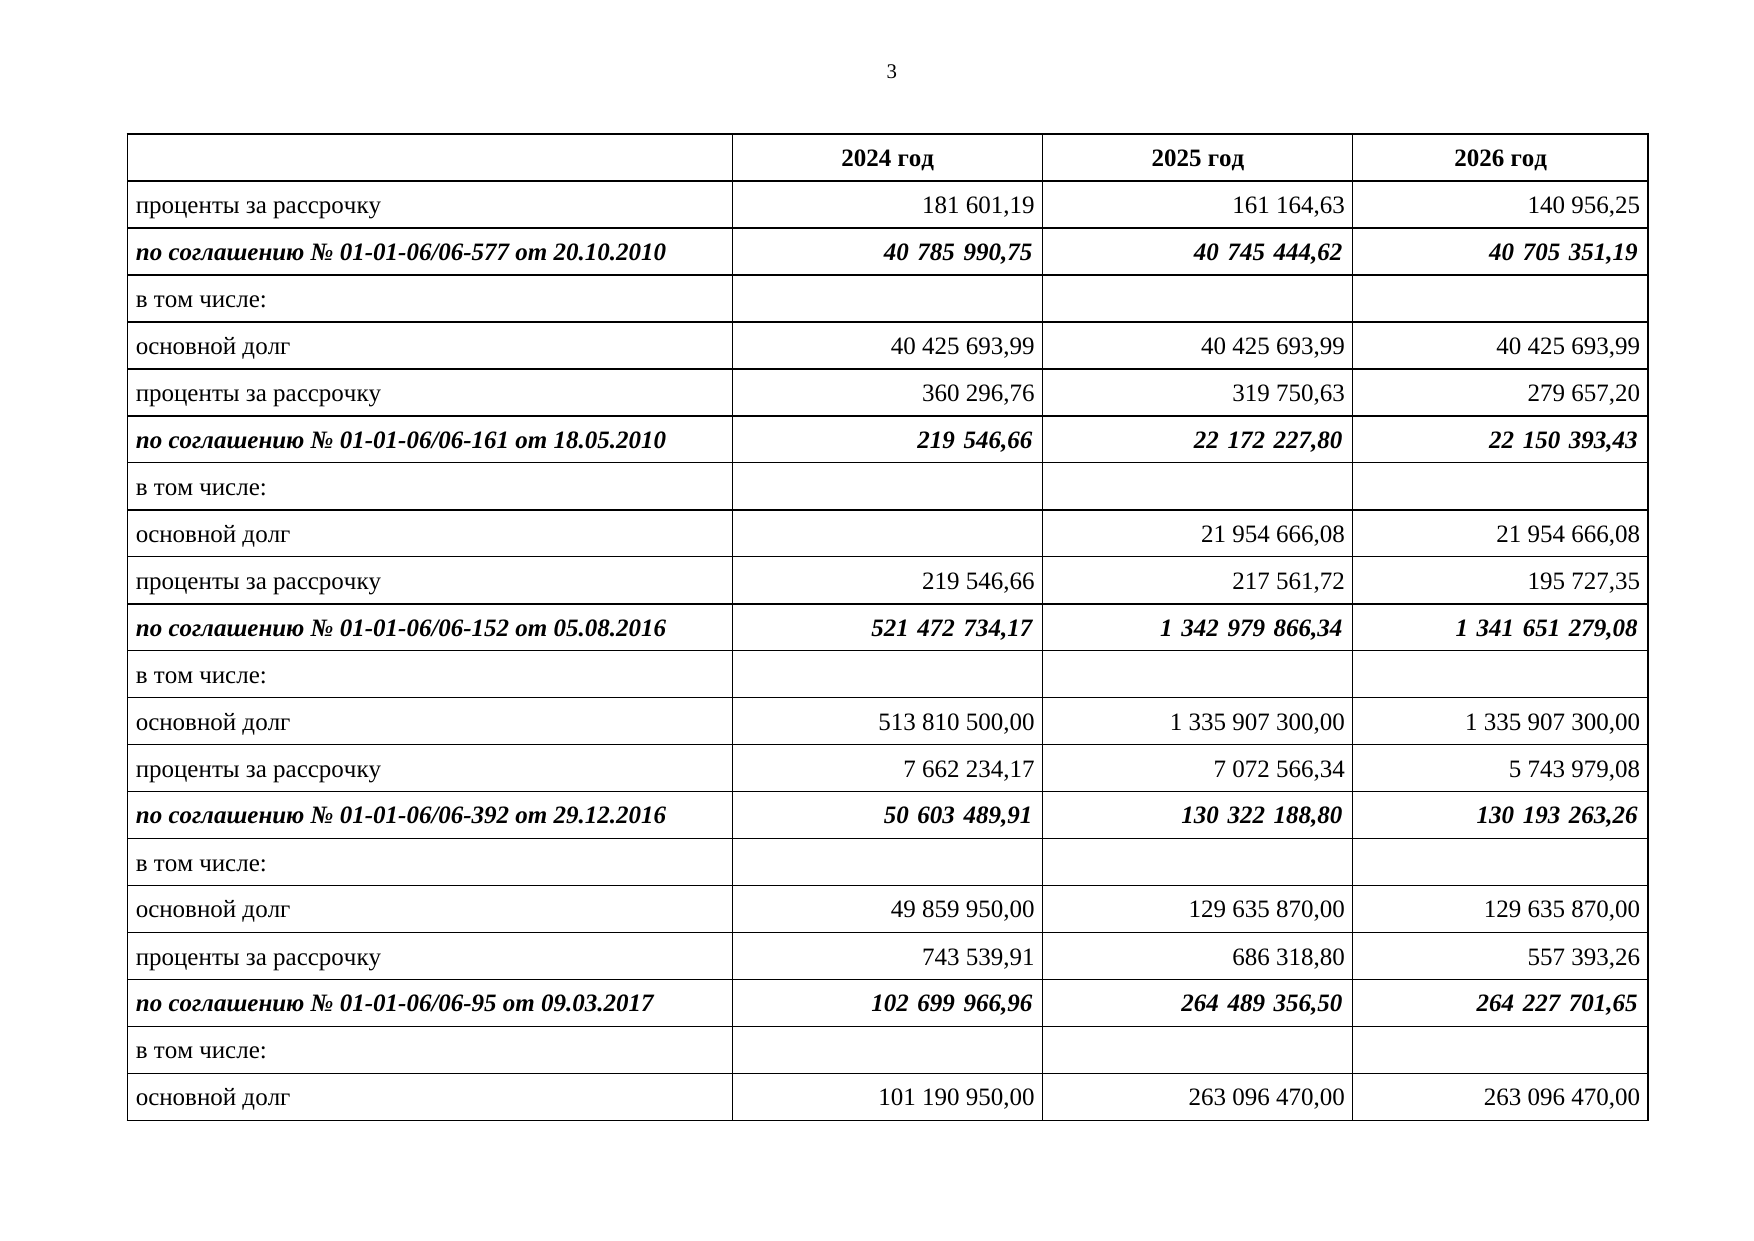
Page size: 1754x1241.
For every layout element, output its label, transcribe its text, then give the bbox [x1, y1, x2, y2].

table_cell [733, 839, 1042, 885]
table_cell 101 190 950,00 [733, 1074, 1042, 1119]
table_cell 40 785 990,75 [733, 229, 1042, 274]
table_cell основной долг [128, 323, 732, 368]
table_cell 130 193 263,26 [1353, 792, 1647, 838]
table_header [128, 135, 732, 180]
table_cell [1043, 463, 1352, 509]
table_cell 40 745 444,62 [1043, 229, 1352, 274]
table_cell 40 425 693,99 [1043, 323, 1352, 368]
table_header [1353, 135, 1647, 180]
table_cell проценты за рассрочку [128, 557, 732, 603]
table_cell проценты за рассрочку [128, 745, 732, 791]
table_cell [1353, 651, 1647, 697]
table_cell 1 335 907 300,00 [1353, 698, 1647, 744]
table_cell 22 150 393,43 [1353, 417, 1647, 462]
table_cell 129 635 870,00 [1043, 886, 1352, 932]
table_header [733, 135, 1042, 180]
table_header [1043, 135, 1352, 180]
table_cell 1 341 651 279,08 [1353, 605, 1647, 650]
table_cell по соглашению № 01-01-06/06-95 от 09.03.2017 [128, 980, 732, 1026]
table_cell [1043, 839, 1352, 885]
table_cell 130 322 188,80 [1043, 792, 1352, 838]
table_cell 40 425 693,99 [733, 323, 1042, 368]
table_cell проценты за рассрочку [128, 182, 732, 227]
table_cell 557 393,26 [1353, 933, 1647, 979]
table_cell по соглашению № 01-01-06/06-161 от 18.05.2010 [128, 417, 732, 462]
table_cell 1 342 979 866,34 [1043, 605, 1352, 650]
table_cell 40 425 693,99 [1353, 323, 1647, 368]
table_cell [1353, 463, 1647, 509]
table_cell 129 635 870,00 [1353, 886, 1647, 932]
table_cell [1043, 276, 1352, 321]
table_cell [733, 1027, 1042, 1073]
table_cell 181 601,19 [733, 182, 1042, 227]
table_cell 140 956,25 [1353, 182, 1647, 227]
table_cell 513 810 500,00 [733, 698, 1042, 744]
table_cell 50 603 489,91 [733, 792, 1042, 838]
table_cell 21 954 666,08 [1353, 511, 1647, 556]
table_cell 264 227 701,65 [1353, 980, 1647, 1026]
table_cell 521 472 734,17 [733, 605, 1042, 650]
table_cell основной долг [128, 886, 732, 932]
table_cell [733, 276, 1042, 321]
table_cell [1353, 276, 1647, 321]
table_cell 219 546,66 [733, 557, 1042, 603]
table_cell проценты за рассрочку [128, 370, 732, 415]
table_cell [1043, 651, 1352, 697]
table_cell 40 705 351,19 [1353, 229, 1647, 274]
table_cell проценты за рассрочку [128, 933, 732, 979]
table_cell 49 859 950,00 [733, 886, 1042, 932]
table_cell в том числе: [128, 1027, 732, 1073]
table_cell [733, 463, 1042, 509]
table_cell [733, 511, 1042, 556]
table_cell 264 489 356,50 [1043, 980, 1352, 1026]
table_cell основной долг [128, 511, 732, 556]
table_cell 279 657,20 [1353, 370, 1647, 415]
table_cell 360 296,76 [733, 370, 1042, 415]
table_cell по соглашению № 01-01-06/06-577 от 20.10.2010 [128, 229, 732, 274]
table_cell 195 727,35 [1353, 557, 1647, 603]
table_cell в том числе: [128, 463, 732, 509]
table_cell 21 954 666,08 [1043, 511, 1352, 556]
table_cell по соглашению № 01-01-06/06-152 от 05.08.2016 [128, 605, 732, 650]
table_cell 686 318,80 [1043, 933, 1352, 979]
table_cell 319 750,63 [1043, 370, 1352, 415]
table_cell основной долг [128, 698, 732, 744]
table_cell 5 743 979,08 [1353, 745, 1647, 791]
table_cell 7 072 566,34 [1043, 745, 1352, 791]
table_cell 263 096 470,00 [1353, 1074, 1647, 1119]
table_cell 217 561,72 [1043, 557, 1352, 603]
table_cell основной долг [128, 1074, 732, 1119]
table_cell в том числе: [128, 276, 732, 321]
table_cell 743 539,91 [733, 933, 1042, 979]
table_cell 161 164,63 [1043, 182, 1352, 227]
table_cell 263 096 470,00 [1043, 1074, 1352, 1119]
table_cell [1353, 1027, 1647, 1073]
table_cell [1043, 1027, 1352, 1073]
table_cell [733, 651, 1042, 697]
table_cell 7 662 234,17 [733, 745, 1042, 791]
table_cell 219 546,66 [733, 417, 1042, 462]
table_cell 1 335 907 300,00 [1043, 698, 1352, 744]
table_cell [1353, 839, 1647, 885]
table_cell по соглашению № 01-01-06/06-392 от 29.12.2016 [128, 792, 732, 838]
table_cell 22 172 227,80 [1043, 417, 1352, 462]
table_cell 102 699 966,96 [733, 980, 1042, 1026]
table_cell в том числе: [128, 839, 732, 885]
table_cell в том числе: [128, 651, 732, 697]
